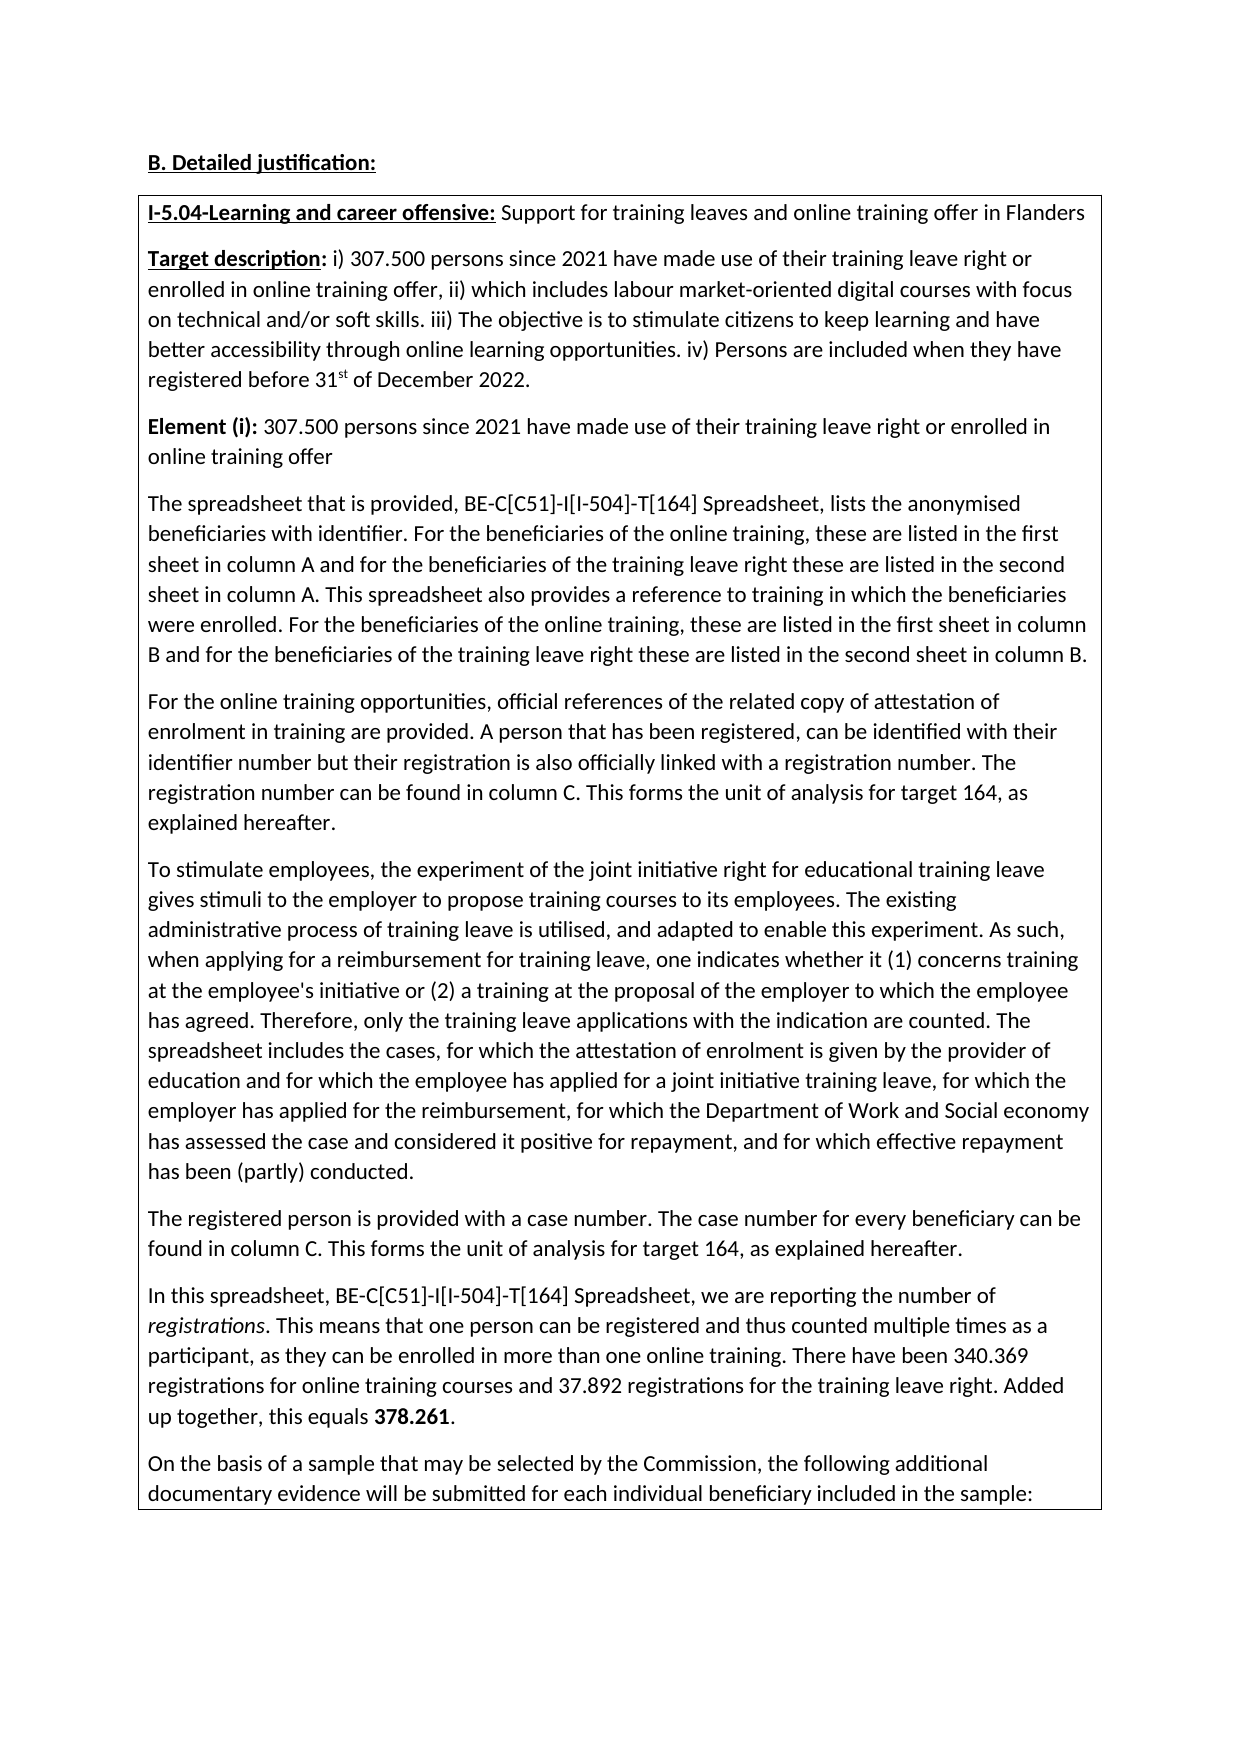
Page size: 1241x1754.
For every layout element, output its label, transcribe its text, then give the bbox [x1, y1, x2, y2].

text To stimulate employees, the experiment of the joint initiative right for educational training leave gives stimuli to the employer to propose training courses to its employees. The existing administrative process of training leave is utilised, and adapted to enable this experiment. As such, when applying for a reimbursement for training leave, one indicates whether it (1) concerns training at the employee's initiative or (2) a training at the proposal of the employer to which the employee has agreed. Therefore, only the training leave applications with the indication are counted. The spreadsheet includes the cases, for which the attestation of enrolment is given by the provider of education and for which the employee has applied for a joint initiative training leave, for which the employer has applied for the reimbursement, for which the Department of Work and Social economy has assessed the case and considered it positive for repayment, and for which effective repayment has been (partly) conducted. [139, 852, 1101, 1185]
text In this spreadsheet, BE-C[C51]-I[I-504]-T[164] Spreadsheet, we are reporting the number of registrations. This means that one person can be registered and thus counted multiple times as a participant, as they can be enrolled in more than one online training. There have been 340.369 registrations for online training courses and 37.892 registrations for the training leave right. Added up together, this equals 378.261. [139, 1278, 1101, 1430]
text I-5.04-Learning and career offensive: Support for training leaves and online training offer in Flanders [139, 196, 1101, 226]
text Element (i): 307.500 persons since 2021 have made use of their training leave right or enrolled in online training offer [139, 409, 1101, 471]
text For the online training opportunities, official references of the related copy of attestation of enrolment in training are provided. A person that has been registered, can be identified with their identifier number but their registration is also officially linked with a registration number. The registration number can be found in column C. This forms the unit of analysis for target 164, as explained hereafter. [139, 684, 1101, 836]
text Target description: i) 307.500 persons since 2021 have made use of their training leave right or enrolled in online training offer, ii) which includes labour market-oriented digital courses with focus on technical and/or soft skills. iii) The objective is to stimulate citizens to keep learning and have better accessibility through online learning opportunities. iv) Persons are included when they have registered before 31st of December 2022. [139, 241, 1101, 393]
text On the basis of a sample that may be selected by the Commission, the following additional documentary evidence will be submitted for each individual beneficiary included in the sample: [139, 1446, 1101, 1509]
text The spreadsheet that is provided, BE-C[C51]-I[I-504]-T[164] Spreadsheet, lists the anonymised beneficiaries with identifier. For the beneficiaries of the online training, these are listed in the first sheet in column A and for the beneficiaries of the training leave right these are listed in the second sheet in column A. This spreadsheet also provides a reference to training in which the beneficiaries were enrolled. For the beneficiaries of the online training, these are listed in the first sheet in column B and for the beneficiaries of the training leave right these are listed in the second sheet in column B. [139, 486, 1101, 668]
text The registered person is provided with a case number. The case number for every beneficiary can be found in column C. This forms the unit of analysis for target 164, as explained hereafter. [139, 1201, 1101, 1262]
text B. Detailed justification: [148, 148, 1092, 176]
